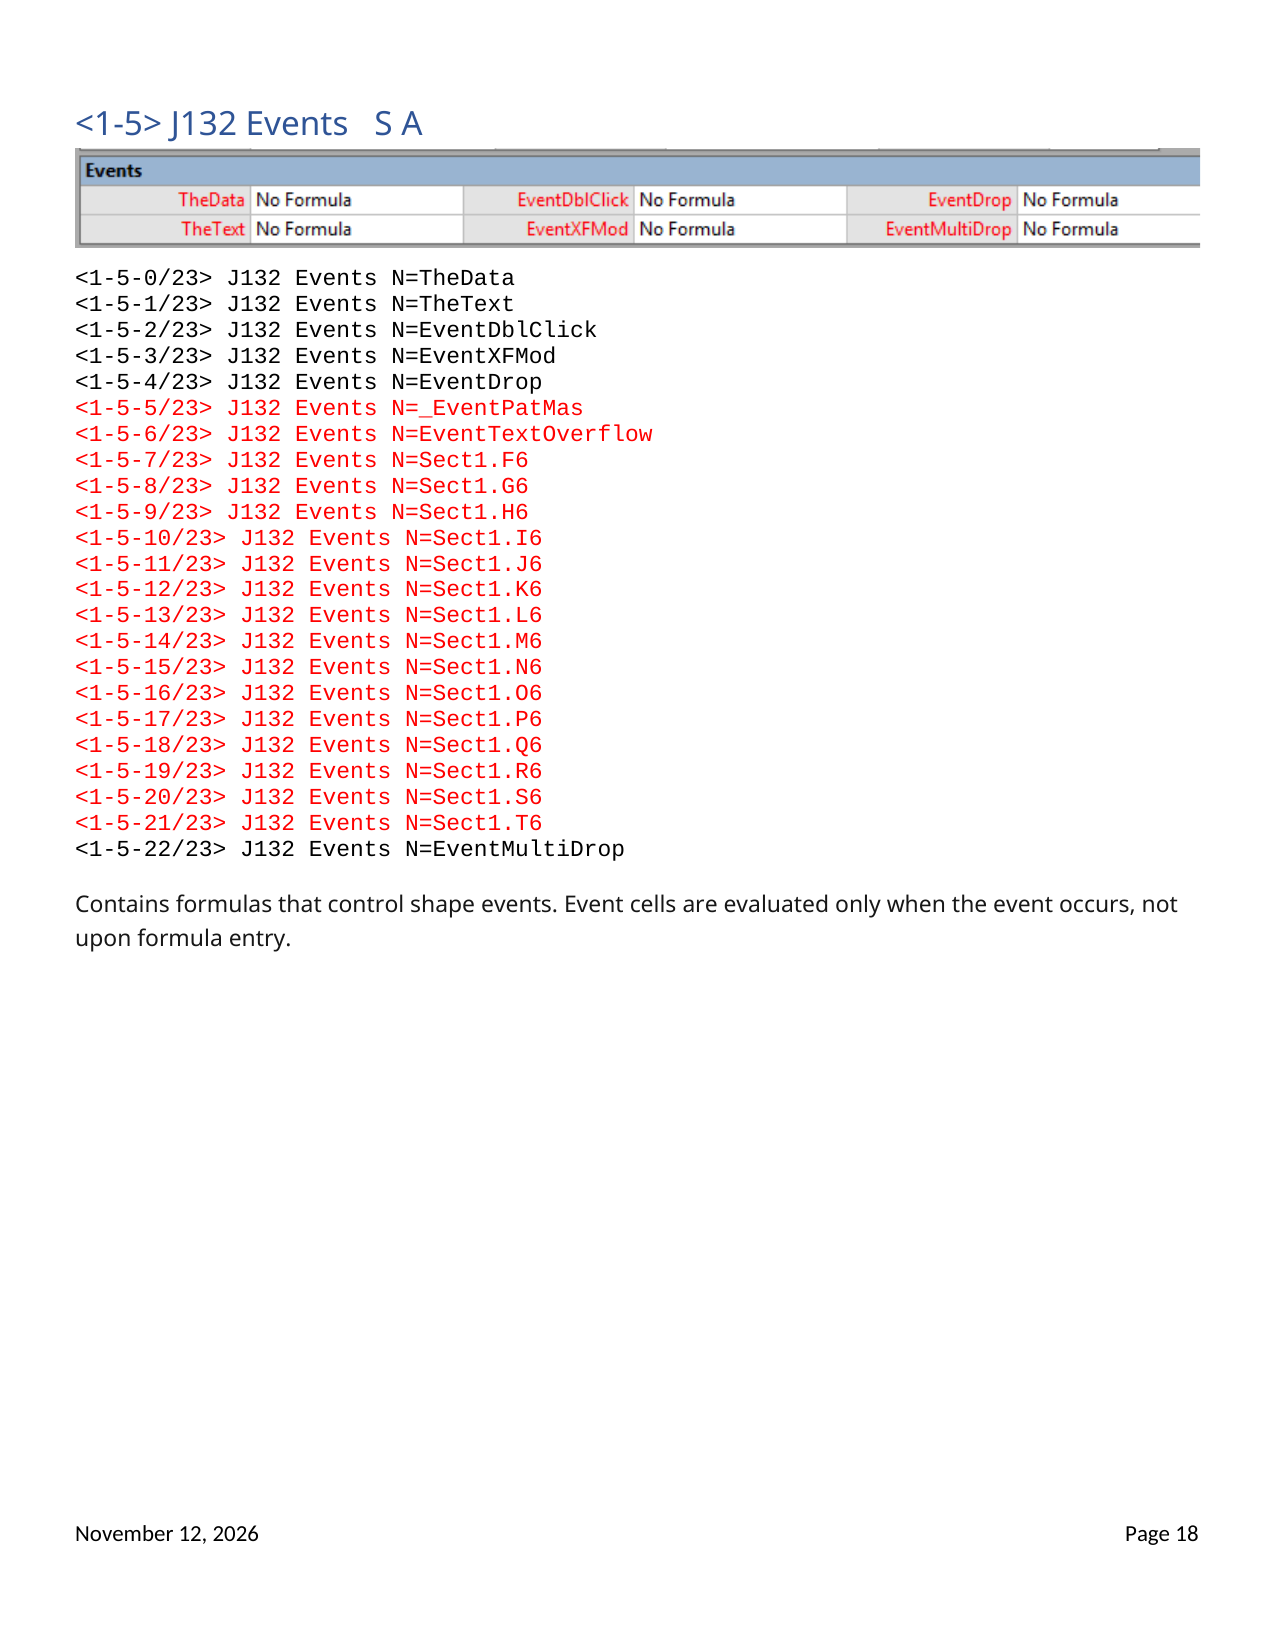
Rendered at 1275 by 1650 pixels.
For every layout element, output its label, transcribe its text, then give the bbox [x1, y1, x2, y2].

text <1-5-3/23> J132 Events N=EventXFMod [75, 344, 1200, 370]
text <1-5-19/23> J132 Events N=Sect1.R6 [75, 759, 1200, 785]
text <1-5-20/23> J132 Events N=Sect1.S6 [75, 785, 1200, 811]
text <1-5-15/23> J132 Events N=Sect1.N6 [75, 656, 1200, 682]
text <1-5-9/23> J132 Events N=Sect1.H6 [75, 500, 1200, 526]
text <1-5-6/23> J132 Events N=EventTextOverflow [75, 422, 1200, 448]
text <1-5-14/23> J132 Events N=Sect1.M6 [75, 630, 1200, 656]
text <1-5-7/23> J132 Events N=Sect1.F6 [75, 448, 1200, 474]
text <1-5-4/23> J132 Events N=EventDrop [75, 370, 1200, 396]
text <1-5-16/23> J132 Events N=Sect1.O6 [75, 682, 1200, 707]
picture [75, 148, 1200, 248]
text <1-5-1/23> J132 Events N=TheText [75, 292, 1200, 318]
text <1-5-12/23> J132 Events N=Sect1.K6 [75, 578, 1200, 604]
text Contains formulas that control shape events. Event cells are evaluated only when the event occurs, not upon formula entry. [75, 888, 1200, 953]
text <1-5-2/23> J132 Events N=EventDblClick [75, 318, 1200, 344]
text <1-5-0/23> J132 Events N=TheData [75, 267, 1200, 292]
text <1-5-18/23> J132 Events N=Sect1.Q6 [75, 733, 1200, 759]
text <1-5-5/23> J132 Events N=_EventPatMas [75, 396, 1200, 422]
text <1-5-11/23> J132 Events N=Sect1.J6 [75, 552, 1200, 578]
text <1-5-8/23> J132 Events N=Sect1.G6 [75, 474, 1200, 500]
text <1-5-13/23> J132 Events N=Sect1.L6 [75, 604, 1200, 630]
text <1-5-22/23> J132 Events N=EventMultiDrop [75, 837, 1200, 863]
text <1-5-10/23> J132 Events N=Sect1.I6 [75, 526, 1200, 552]
text <1-5-17/23> J132 Events N=Sect1.P6 [75, 707, 1200, 733]
text <1-5-21/23> J132 Events N=Sect1.T6 [75, 811, 1200, 837]
subtitle <1-5> J132 Events S A [75, 100, 1200, 145]
